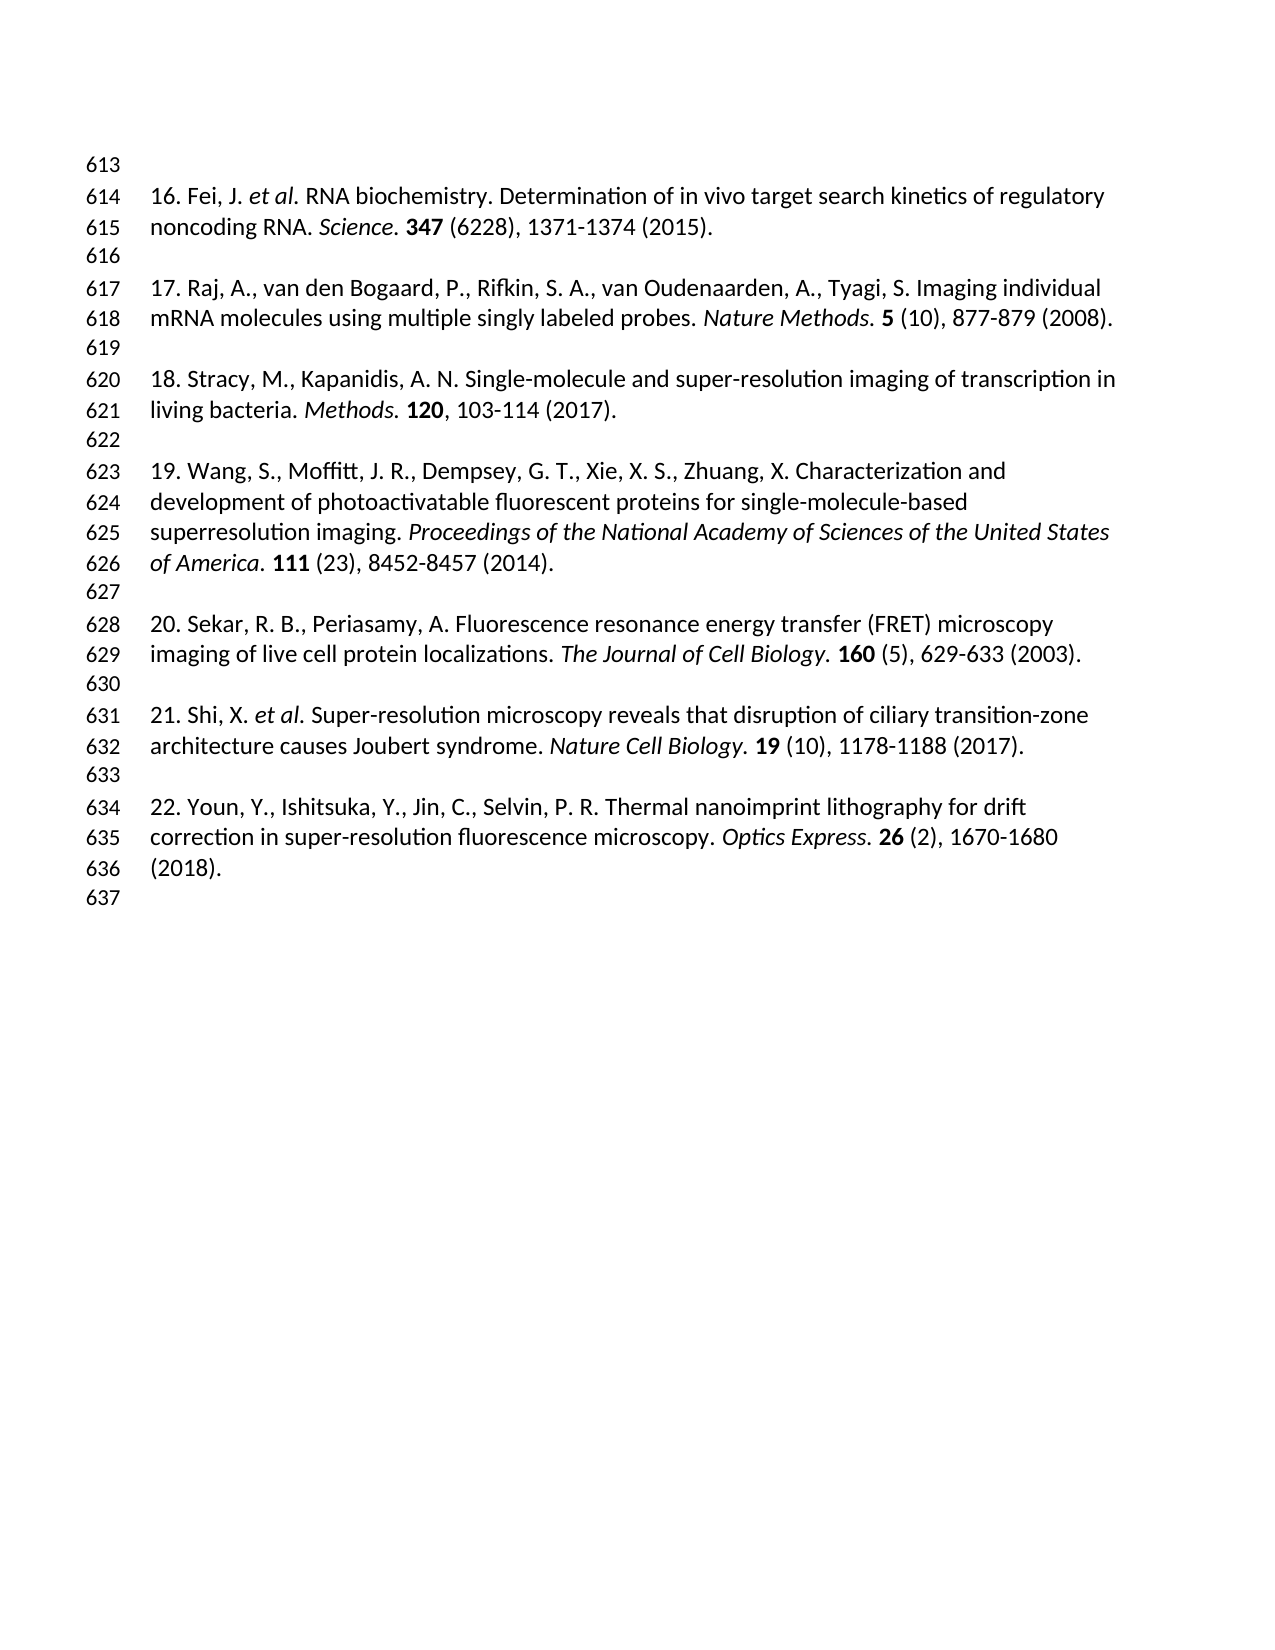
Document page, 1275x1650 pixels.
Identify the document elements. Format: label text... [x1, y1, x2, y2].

text 19. Wang, S., Moffitt, J. R., Dempsey, G. T., Xie, X. S., Zhuang, X. Characterization and development of photoactivatable fluorescent proteins for single-molecule-based superresolution imaging. Proceedings of the National Academy of Sciences of the United States of America. 111 (23), 8452-8457 (2014). [150, 455, 1125, 577]
text 21. Shi, X. et al. Super-resolution microscopy reveals that disruption of ciliary transition-zone architecture causes Joubert syndrome. Nature Cell Biology. 19 (10), 1178-1188 (2017). [150, 699, 1125, 760]
text 18. Stracy, M., Kapanidis, A. N. Single-molecule and super-resolution imaging of transcription in living bacteria. Methods. 120, 103-114 (2017). [150, 364, 1125, 425]
text 20. Sekar, R. B., Periasamy, A. Fluorescence resonance energy transfer (FRET) microscopy imaging of live cell protein localizations. The Journal of Cell Biology. 160 (5), 629-633 (2003). [150, 608, 1125, 669]
text 22. Youn, Y., Ishitsuka, Y., Jin, C., Selvin, P. R. Thermal nanoimprint lithography for drift correction in super-resolution fluorescence microscopy. Optics Express. 26 (2), 1670-1680 (2018). [150, 791, 1125, 882]
text 16. Fei, J. et al. RNA biochemistry. Determination of in vivo target search kinetics of regulatory noncoding RNA. Science. 347 (6228), 1371-1374 (2015). [150, 181, 1125, 242]
text 17. Raj, A., van den Bogaard, P., Rifkin, S. A., van Oudenaarden, A., Tyagi, S. Imaging individual mRNA molecules using multiple singly labeled probes. Nature Methods. 5 (10), 877-879 (2008). [150, 272, 1125, 333]
